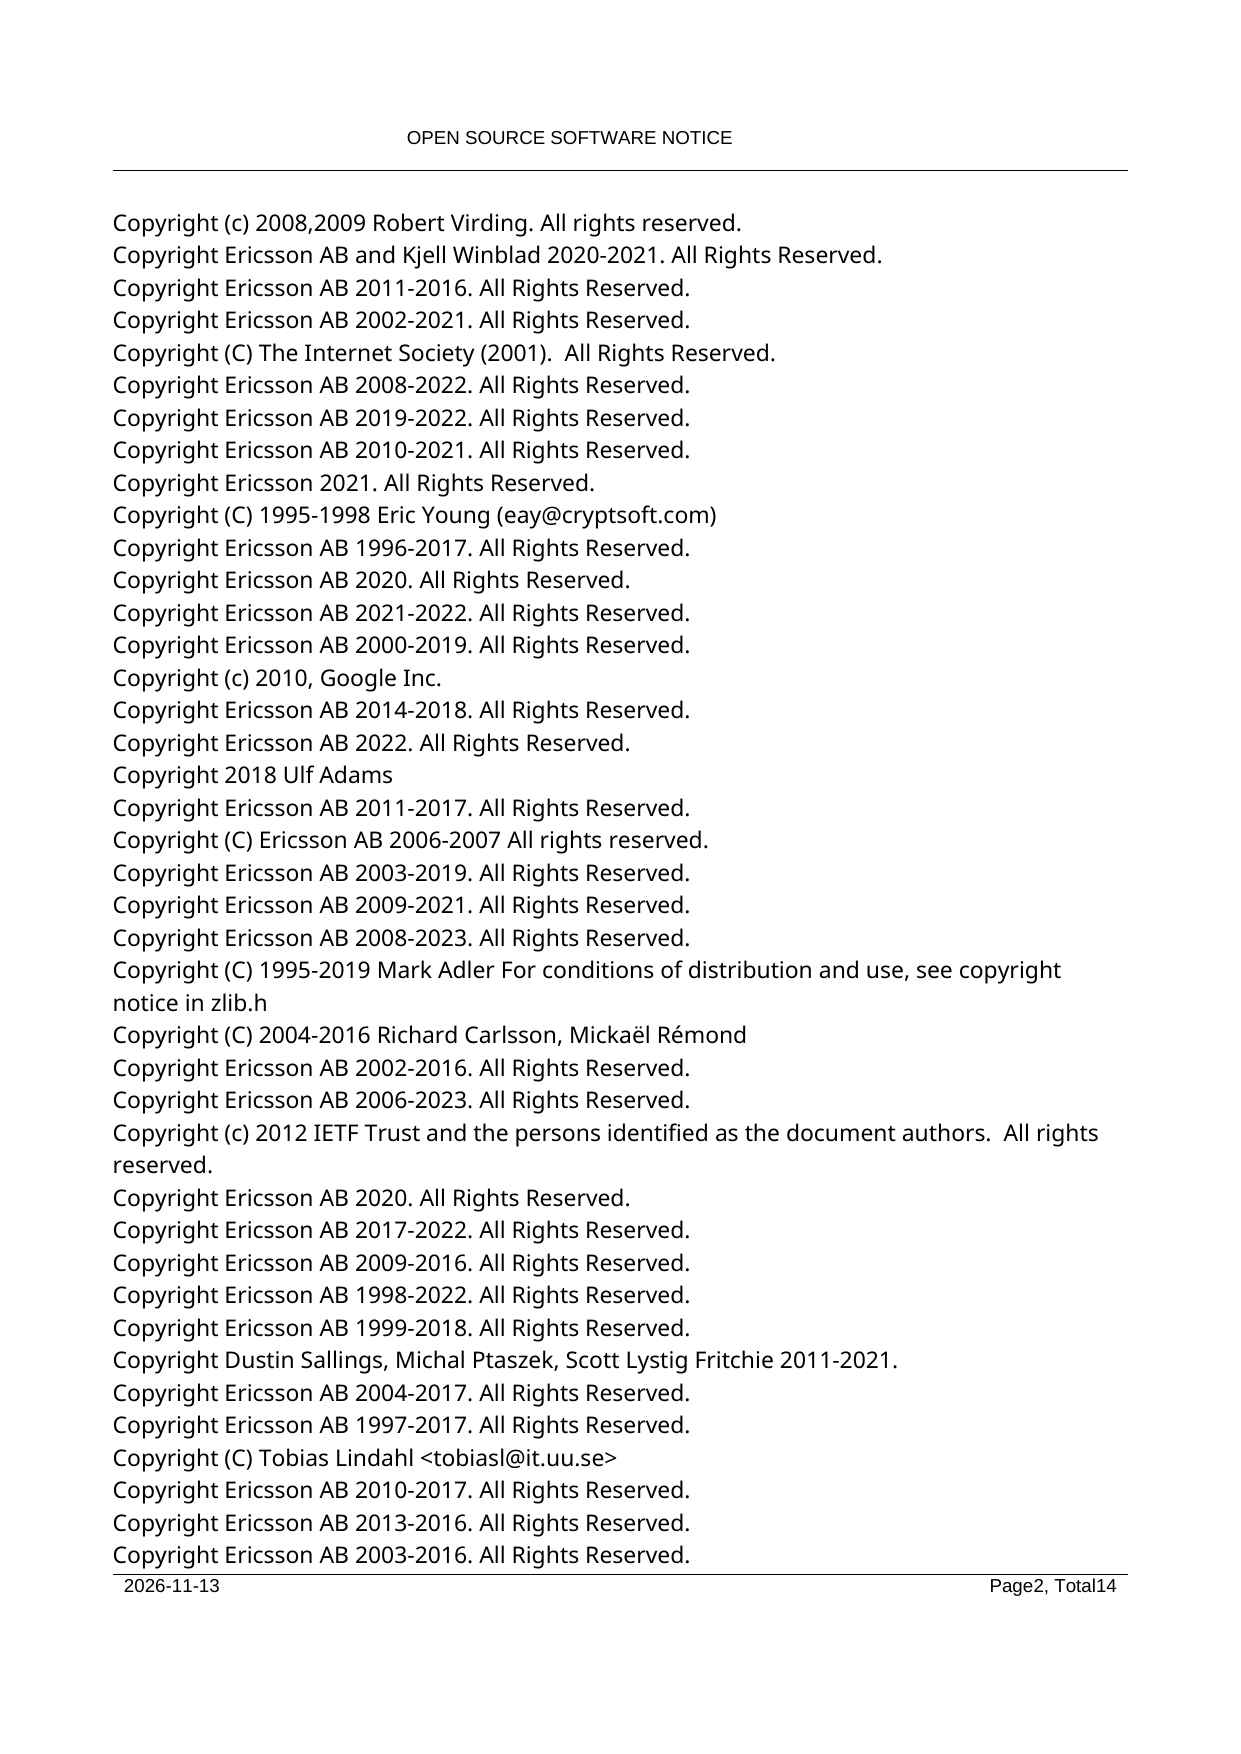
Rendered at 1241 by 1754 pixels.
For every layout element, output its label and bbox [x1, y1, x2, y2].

text [112, 206, 1128, 1571]
